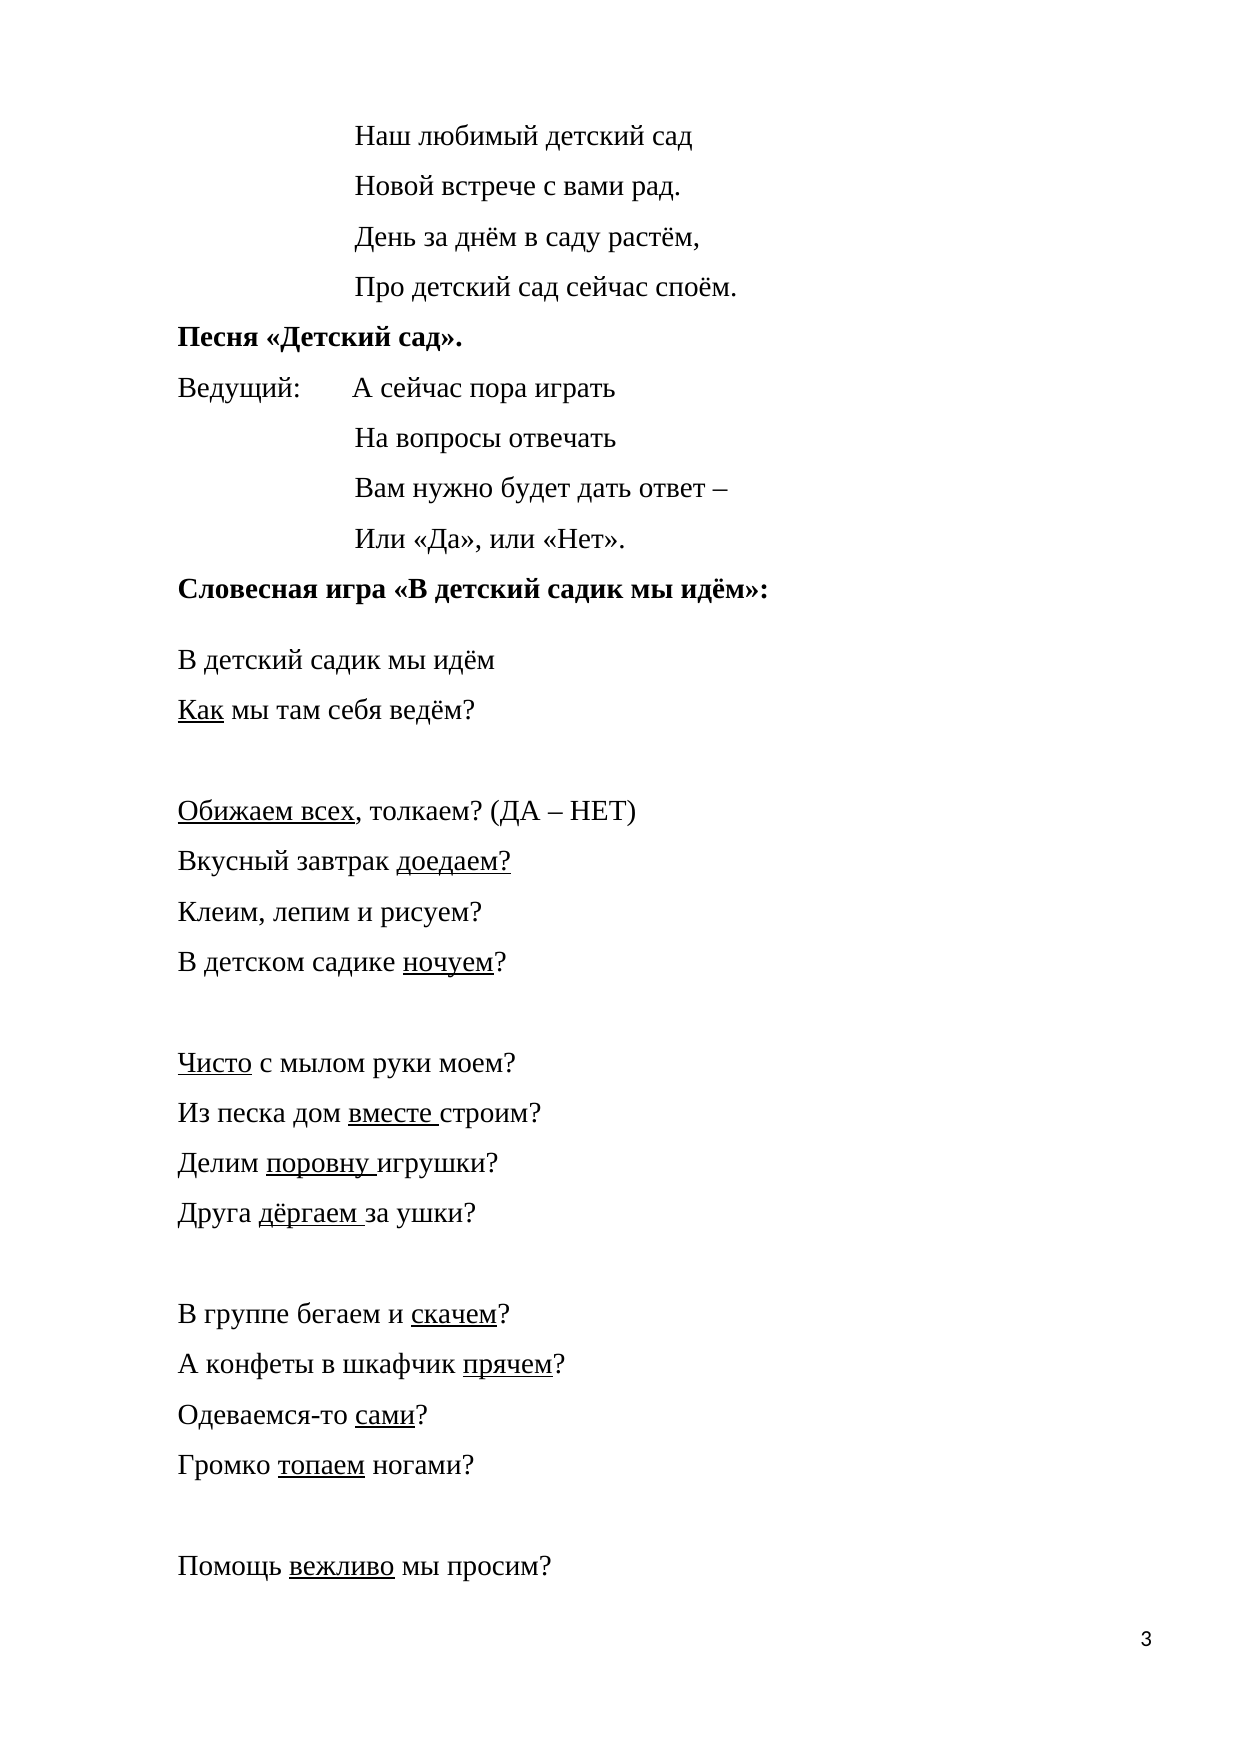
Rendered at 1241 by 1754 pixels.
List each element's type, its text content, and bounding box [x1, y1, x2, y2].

text Громко топаем ногами? [177, 1447, 1152, 1481]
text Про детский сад сейчас споём. [177, 269, 1152, 303]
text День за днём в саду растём, [177, 219, 1152, 252]
text Друга дёргаем за ушки? [177, 1196, 1152, 1229]
text Как мы там себя ведём? [177, 692, 1152, 726]
text В детском садике ночуем? [177, 944, 1152, 978]
text Вам нужно будет дать ответ – [177, 470, 1152, 504]
text Одеваемся-то сами? [177, 1397, 1152, 1430]
text Или «Да», или «Нет». [177, 521, 1152, 554]
text Словесная игра «В детский садик мы идём»: [177, 571, 1152, 604]
text Чисто с мылом руки моем? [177, 1045, 1152, 1078]
text Песня «Детский сад». [177, 319, 1152, 353]
text Делим поровну игрушки? [177, 1145, 1152, 1179]
text Из песка дом вместе строим? [177, 1095, 1152, 1128]
text Обижаем всех, толкаем? (ДА – НЕТ) [177, 793, 1152, 827]
text Наш любимый детский сад [177, 118, 1152, 152]
text В детский садик мы идём [177, 642, 1152, 676]
text В группе бегаем и скачем? [177, 1296, 1152, 1330]
text Клеим, лепим и рисуем? [177, 894, 1152, 927]
text Новой встрече с вами рад. [177, 168, 1152, 202]
text Ведущий: А сейчас пора играть [177, 370, 1152, 403]
text Вкусный завтрак доедаем? [177, 843, 1152, 877]
text Помощь вежливо мы просим? [177, 1548, 1152, 1581]
text На вопросы отвечать [177, 420, 1152, 454]
text А конфеты в шкафчик прячем? [177, 1347, 1152, 1380]
